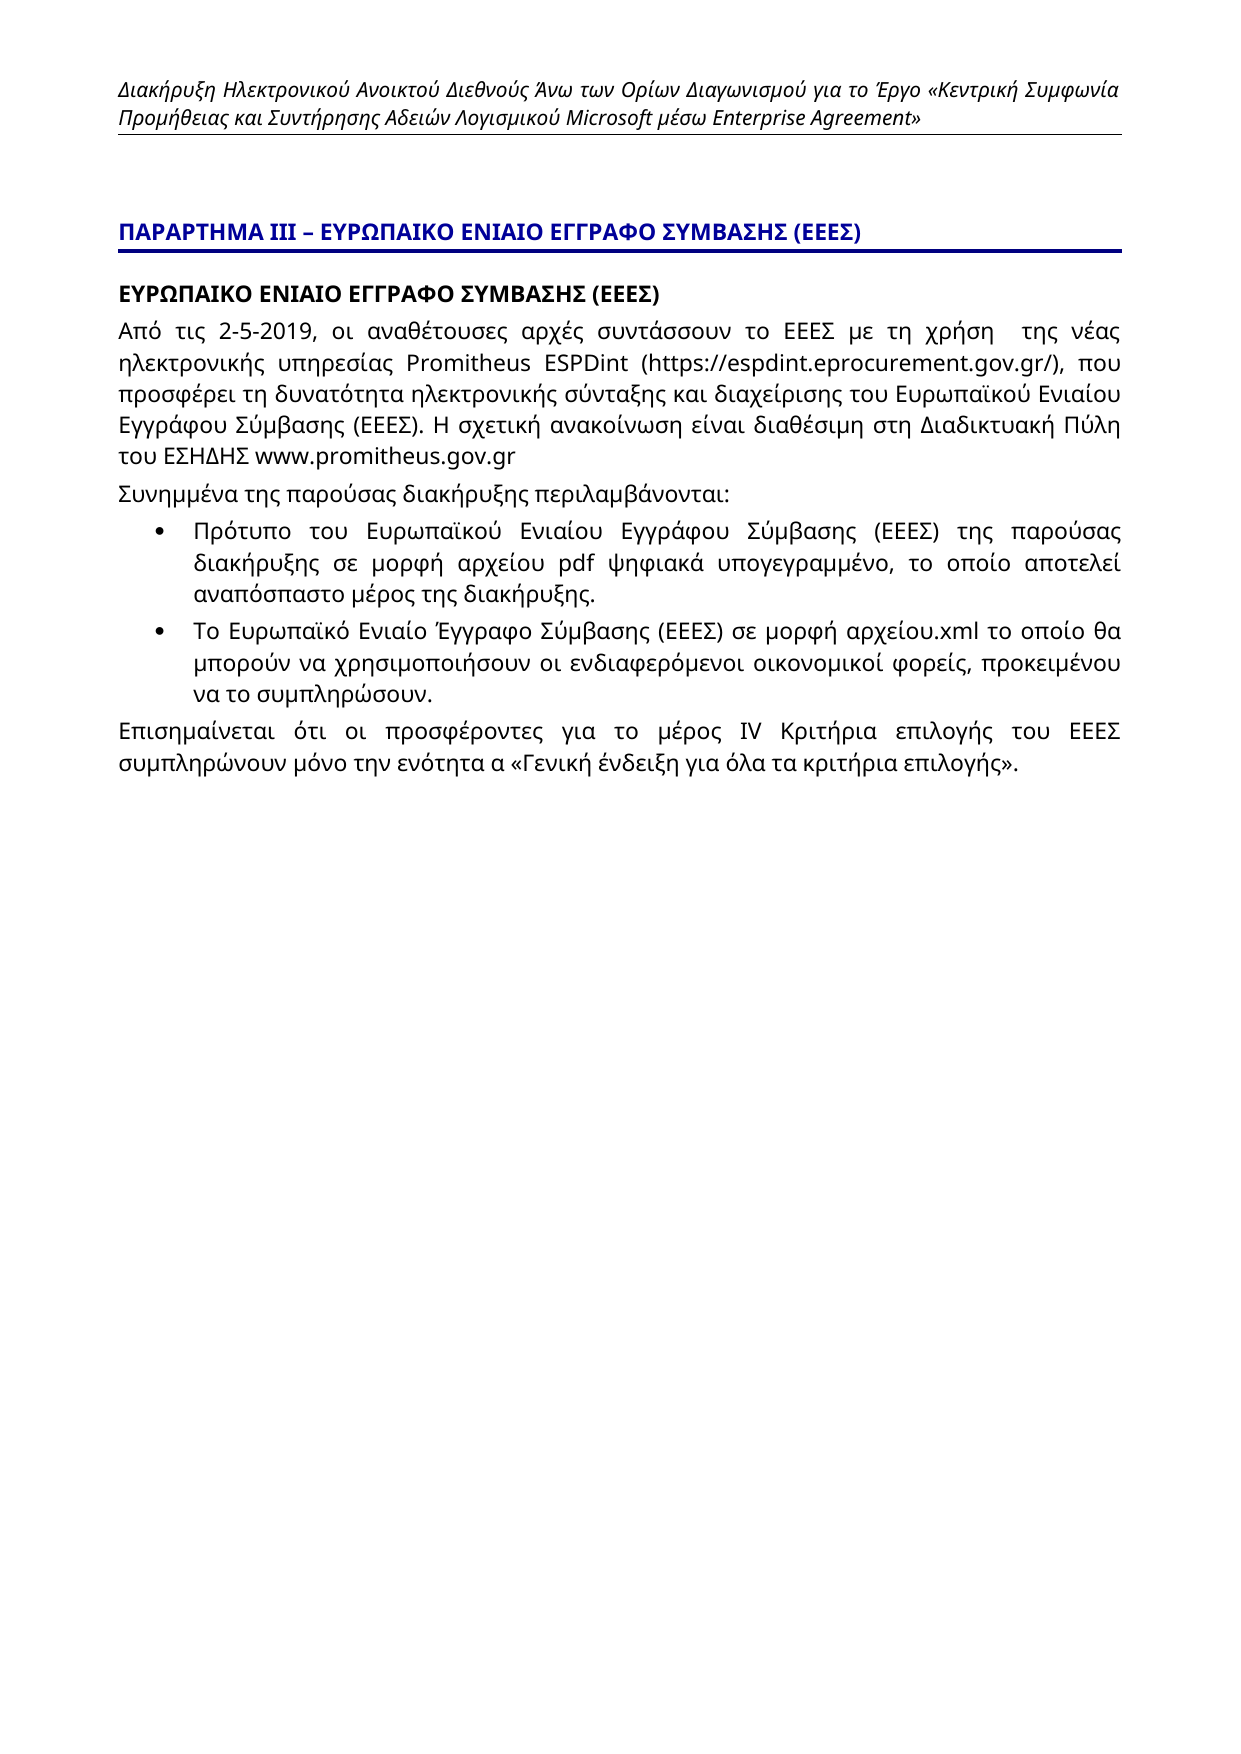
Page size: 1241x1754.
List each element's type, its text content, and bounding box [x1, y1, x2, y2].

list Το Ευρωπαϊκό Ενιαίο Έγγραφο Σύμβασης (ΕΕΕΣ) σε μορφή αρχείου.xml το οποίο θα μπορούν να χρησιμοποιήσουν οι ενδιαφερόμενοι οικονομικοί φορείς, προκειμένου να το συμπληρώσουν. [156, 615, 1122, 709]
text Επισημαίνεται ότι οι προσφέροντες για το μέρος IV Κριτήρια επιλογής του ΕΕΕΣ συμπληρώνουν μόνο την ενότητα α «Γενική ένδειξη για όλα τα κριτήρια επιλογής». [118, 715, 1122, 778]
text Συνημμένα της παρούσας διακήρυξης περιλαμβάνονται: [118, 478, 1122, 509]
subtitle ΕΥΡΩΠΑΙΚΟ ΕΝΙΑΙΟ ΕΓΓΡΑΦΟ ΣΥΜΒΑΣΗΣ (ΕΕΕΣ) [118, 278, 1122, 309]
text Από τις 2-5-2019, οι αναθέτουσες αρχές συντάσσουν το ΕΕΕΣ με τη χρήση της νέας ηλεκτρονικής υπηρεσίας Promitheus ESPDint (https://espdint.eprocurement.gov.gr/), που προσφέρει τη δυνατότητα ηλεκτρονικής σύνταξης και διαχείρισης του Ευρωπαϊκού Ενιαίου Εγγράφου Σύμβασης (ΕΕΕΣ). Η σχετική ανακοίνωση είναι διαθέσιμη στη Διαδικτυακή Πύλη του ΕΣΗΔΗΣ www.promitheus.gov.gr [118, 315, 1122, 471]
subtitle ΠΑΡΑΡΤΗΜΑ ΙΙI – ΕΥΡΩΠΑΙΚΟ ΕΝΙΑΙΟ ΕΓΓΡΑΦΟ ΣΥΜΒΑΣΗΣ (ΕΕΕΣ) [118, 216, 1122, 249]
list Πρότυπο του Ευρωπαϊκού Ενιαίου Εγγράφου Σύμβασης (ΕΕΕΣ) της παρούσας διακήρυξης σε μορφή αρχείου pdf ψηφιακά υπογεγραμμένο, το οποίο αποτελεί αναπόσπαστο μέρος της διακήρυξης. [156, 515, 1122, 609]
